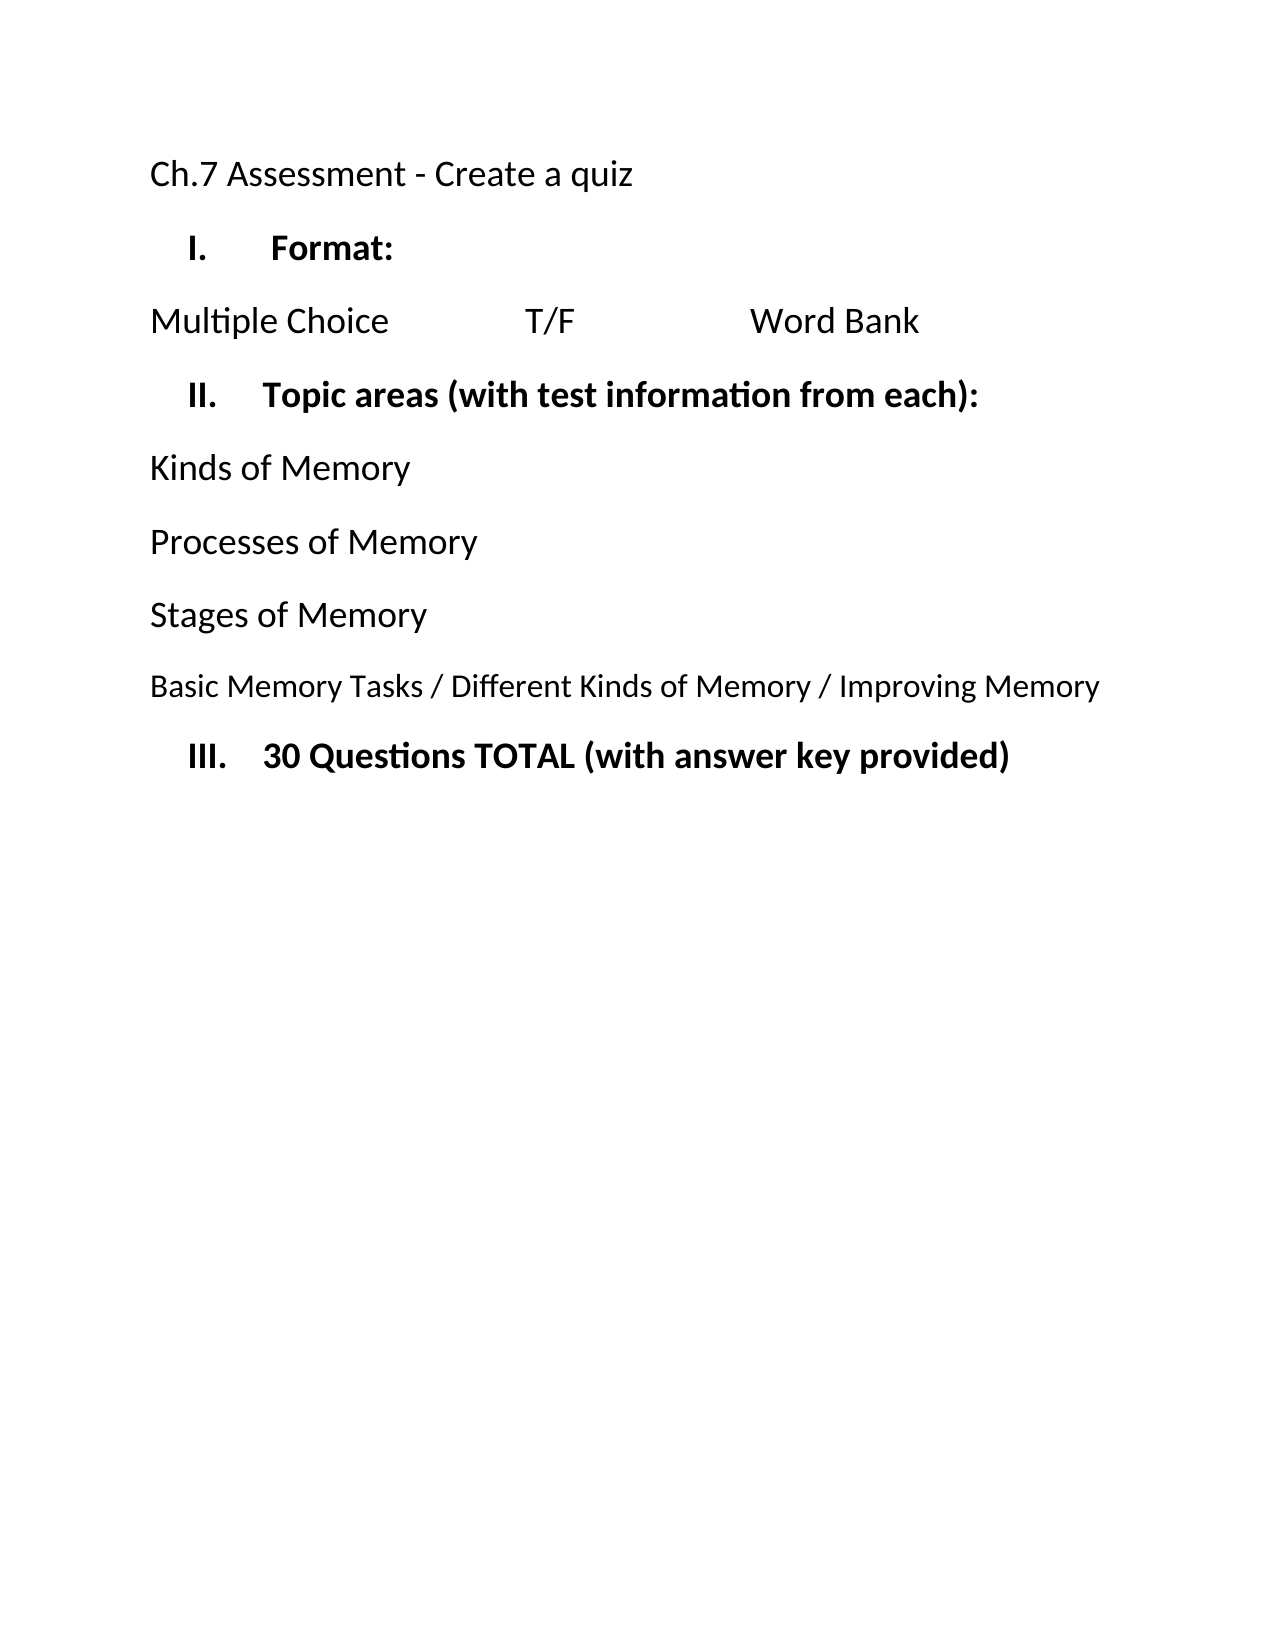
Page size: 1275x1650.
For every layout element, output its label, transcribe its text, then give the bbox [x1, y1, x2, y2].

text Kinds of Memory [150, 444, 1125, 490]
text Multiple Choice T/F Word Bank [150, 297, 1125, 343]
text Ch.7 Assessment - Create a quiz [150, 150, 1125, 196]
list Format: [187, 223, 1125, 269]
text Processes of Memory [150, 518, 1125, 563]
text Basic Memory Tasks / Different Kinds of Memory / Improving Memory [150, 665, 1125, 706]
list Topic areas (with test information from each): [187, 371, 1125, 416]
text Stages of Memory [150, 591, 1125, 637]
list 30 Questions TOTAL (with answer key provided) [187, 732, 1125, 778]
